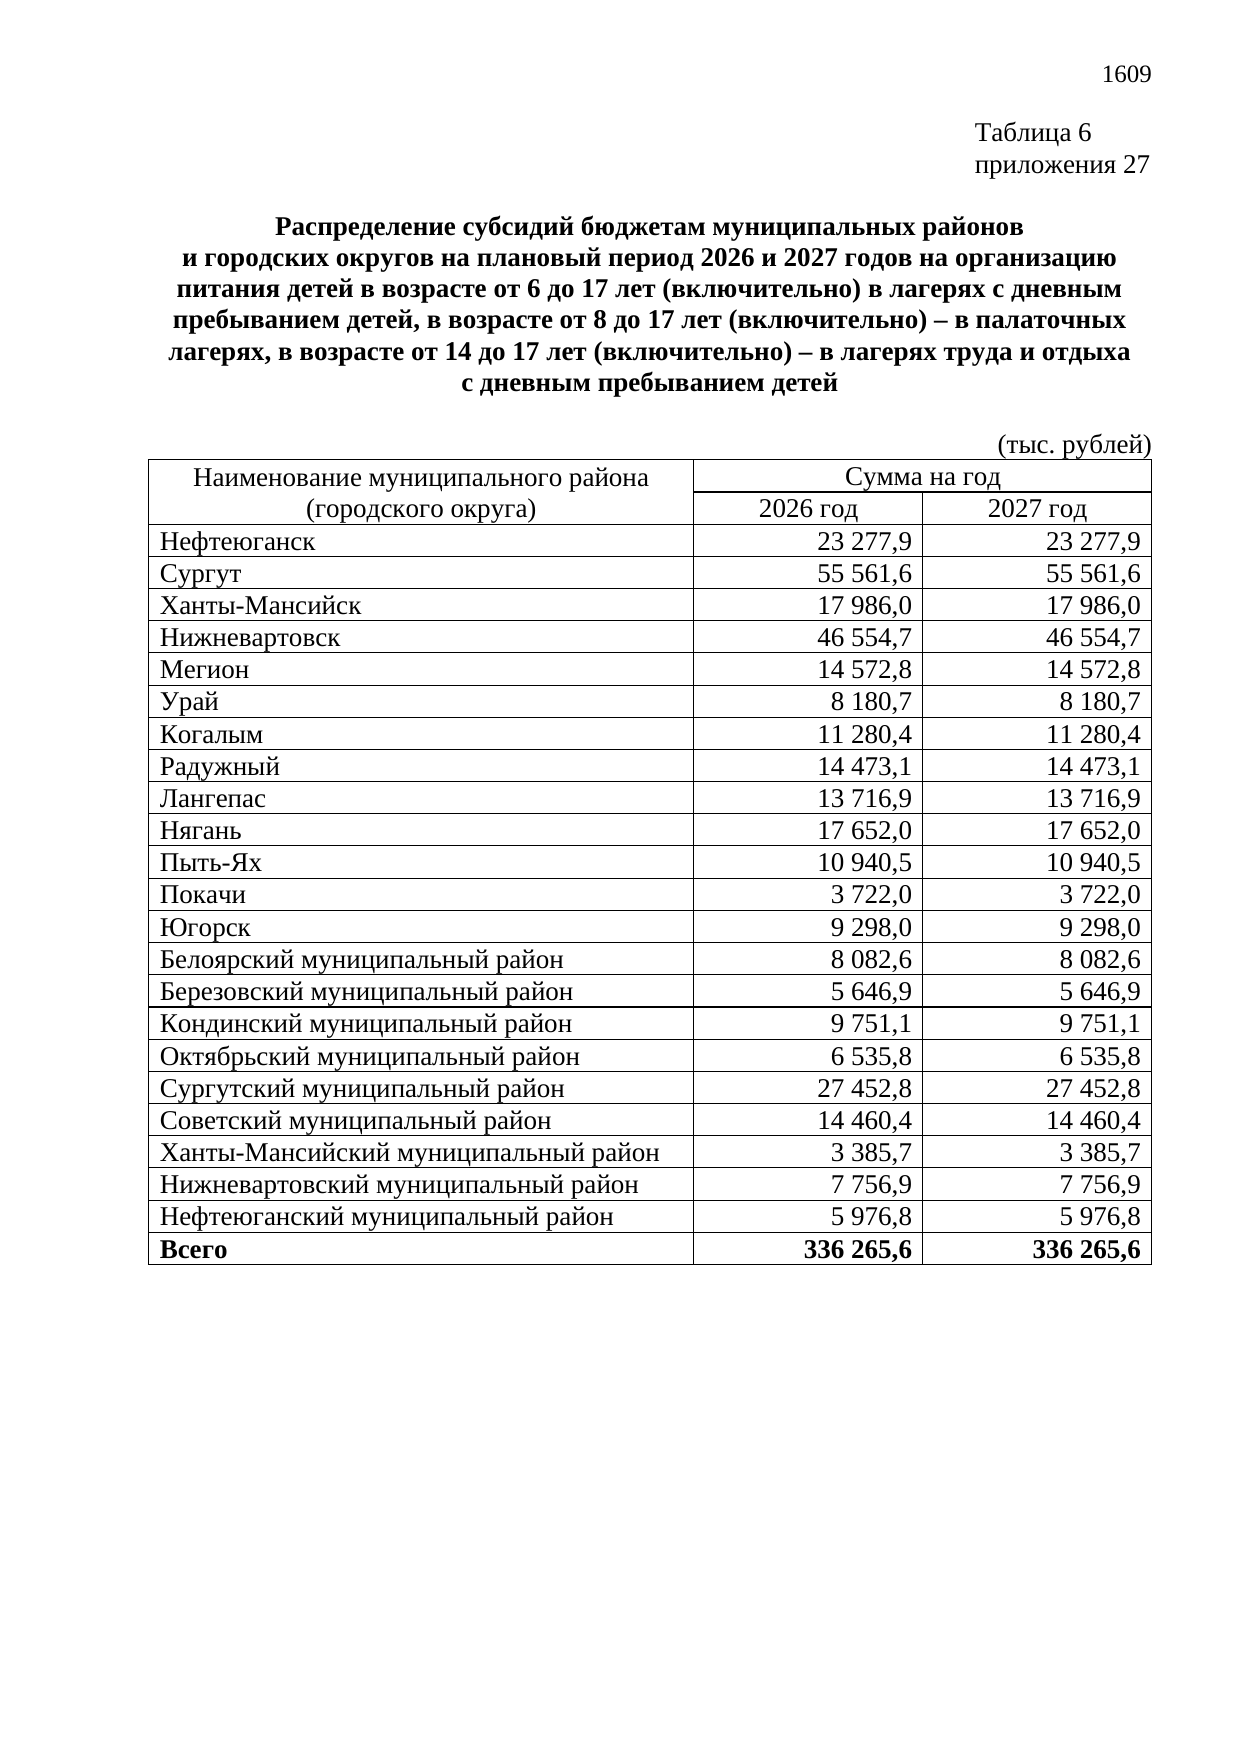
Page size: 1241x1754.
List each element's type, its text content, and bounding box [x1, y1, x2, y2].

table_cell 14 473,1 [923, 750, 1151, 781]
table_cell 17 986,0 [694, 589, 922, 620]
table_cell 5 646,9 [923, 975, 1151, 1006]
table_cell 23 277,9 [694, 525, 922, 556]
table_cell 27 452,8 [923, 1072, 1151, 1103]
table_cell Кондинский муниципальный район [149, 1008, 693, 1038]
table_cell Покачи [149, 879, 693, 910]
table_cell 46 554,7 [694, 621, 922, 652]
table_cell 14 460,4 [923, 1104, 1151, 1135]
table_cell 23 277,9 [923, 525, 1151, 556]
table_cell 7 756,9 [923, 1168, 1151, 1199]
table_cell Нягань [149, 814, 693, 845]
table_cell 3 722,0 [923, 879, 1151, 910]
text и городских округов на плановый период 2026 и 2027 годов на организацию питания детей в возрасте от 6 до 17 лет (включительно) в лагерях с дневным пребыванием детей, в возрасте от 8 до 17 лет (включительно) – в палаточных лагерях, в возрасте от 14 до 17 лет (включительно) – в лагерях труда и отдыха [148, 241, 1152, 366]
text Распределение субсидий бюджетам муниципальных районов [148, 210, 1152, 241]
table_cell Пыть-Ях [149, 846, 693, 878]
table_cell 5 976,8 [923, 1201, 1151, 1232]
table_cell 8 180,7 [923, 686, 1151, 717]
text приложения 27 [974, 148, 1152, 179]
table_cell 14 473,1 [694, 750, 922, 781]
table_cell 336 265,6 [923, 1233, 1151, 1264]
table_cell Сургут [149, 557, 693, 588]
table_cell 17 652,0 [694, 814, 922, 845]
table_header Сумма на год [694, 460, 1151, 491]
table_cell 6 535,8 [923, 1040, 1151, 1071]
table_cell 3 385,7 [694, 1136, 922, 1167]
table_cell Советский муниципальный район [149, 1104, 693, 1135]
table_cell Югорск [149, 911, 693, 942]
table_cell 46 554,7 [923, 621, 1151, 652]
table_cell Ханты-Мансийск [149, 589, 693, 620]
table_cell 17 986,0 [923, 589, 1151, 620]
table_cell Когалым [149, 718, 693, 749]
table_header Наименование муниципального района (городского округа) [149, 460, 693, 523]
table_cell 10 940,5 [923, 846, 1151, 878]
table_cell Нефтеюганский муниципальный район [149, 1201, 693, 1232]
table_cell 13 716,9 [694, 782, 922, 813]
table_cell 3 722,0 [694, 879, 922, 910]
table_cell Березовский муниципальный район [149, 975, 693, 1006]
table_cell Всего [149, 1233, 693, 1264]
table_cell 9 298,0 [694, 911, 922, 942]
table_cell 2027 год [923, 493, 1151, 523]
table_cell Ханты-Мансийский муниципальный район [149, 1136, 693, 1167]
table_cell 8 082,6 [923, 943, 1151, 974]
table_cell Нижневартовский муниципальный район [149, 1168, 693, 1199]
table_cell 8 082,6 [694, 943, 922, 974]
table_cell 7 756,9 [694, 1168, 922, 1199]
table_cell Октябрьский муниципальный район [149, 1040, 693, 1071]
table_cell 9 751,1 [923, 1008, 1151, 1038]
table_cell 336 265,6 [694, 1233, 922, 1264]
table_cell Мегион [149, 653, 693, 684]
table_cell 5 646,9 [694, 975, 922, 1006]
table_cell 14 460,4 [694, 1104, 922, 1135]
table_cell 6 535,8 [694, 1040, 922, 1071]
table_cell 5 976,8 [694, 1201, 922, 1232]
table_cell 55 561,6 [923, 557, 1151, 588]
table_cell Лангепас [149, 782, 693, 813]
table_cell Радужный [149, 750, 693, 781]
table_cell 2026 год [694, 493, 922, 523]
table_cell 8 180,7 [694, 686, 922, 717]
table_cell Нефтеюганск [149, 525, 693, 556]
table_cell Урай [149, 686, 693, 717]
table_cell 14 572,8 [694, 653, 922, 684]
table_cell 3 385,7 [923, 1136, 1151, 1167]
table_cell 11 280,4 [923, 718, 1151, 749]
table_cell 9 751,1 [694, 1008, 922, 1038]
table_cell 27 452,8 [694, 1072, 922, 1103]
table_cell 55 561,6 [694, 557, 922, 588]
text (тыс. рублей) [148, 428, 1152, 459]
table_cell 17 652,0 [923, 814, 1151, 845]
table_cell 9 298,0 [923, 911, 1151, 942]
table_cell Нижневартовск [149, 621, 693, 652]
table_cell 11 280,4 [694, 718, 922, 749]
table_cell Сургутский муниципальный район [149, 1072, 693, 1103]
text с дневным пребыванием детей [148, 366, 1152, 397]
text Таблица 6 [974, 117, 1181, 148]
table_cell 10 940,5 [694, 846, 922, 878]
table_cell 14 572,8 [923, 653, 1151, 684]
table_cell Белоярский муниципальный район [149, 943, 693, 974]
table_cell 13 716,9 [923, 782, 1151, 813]
